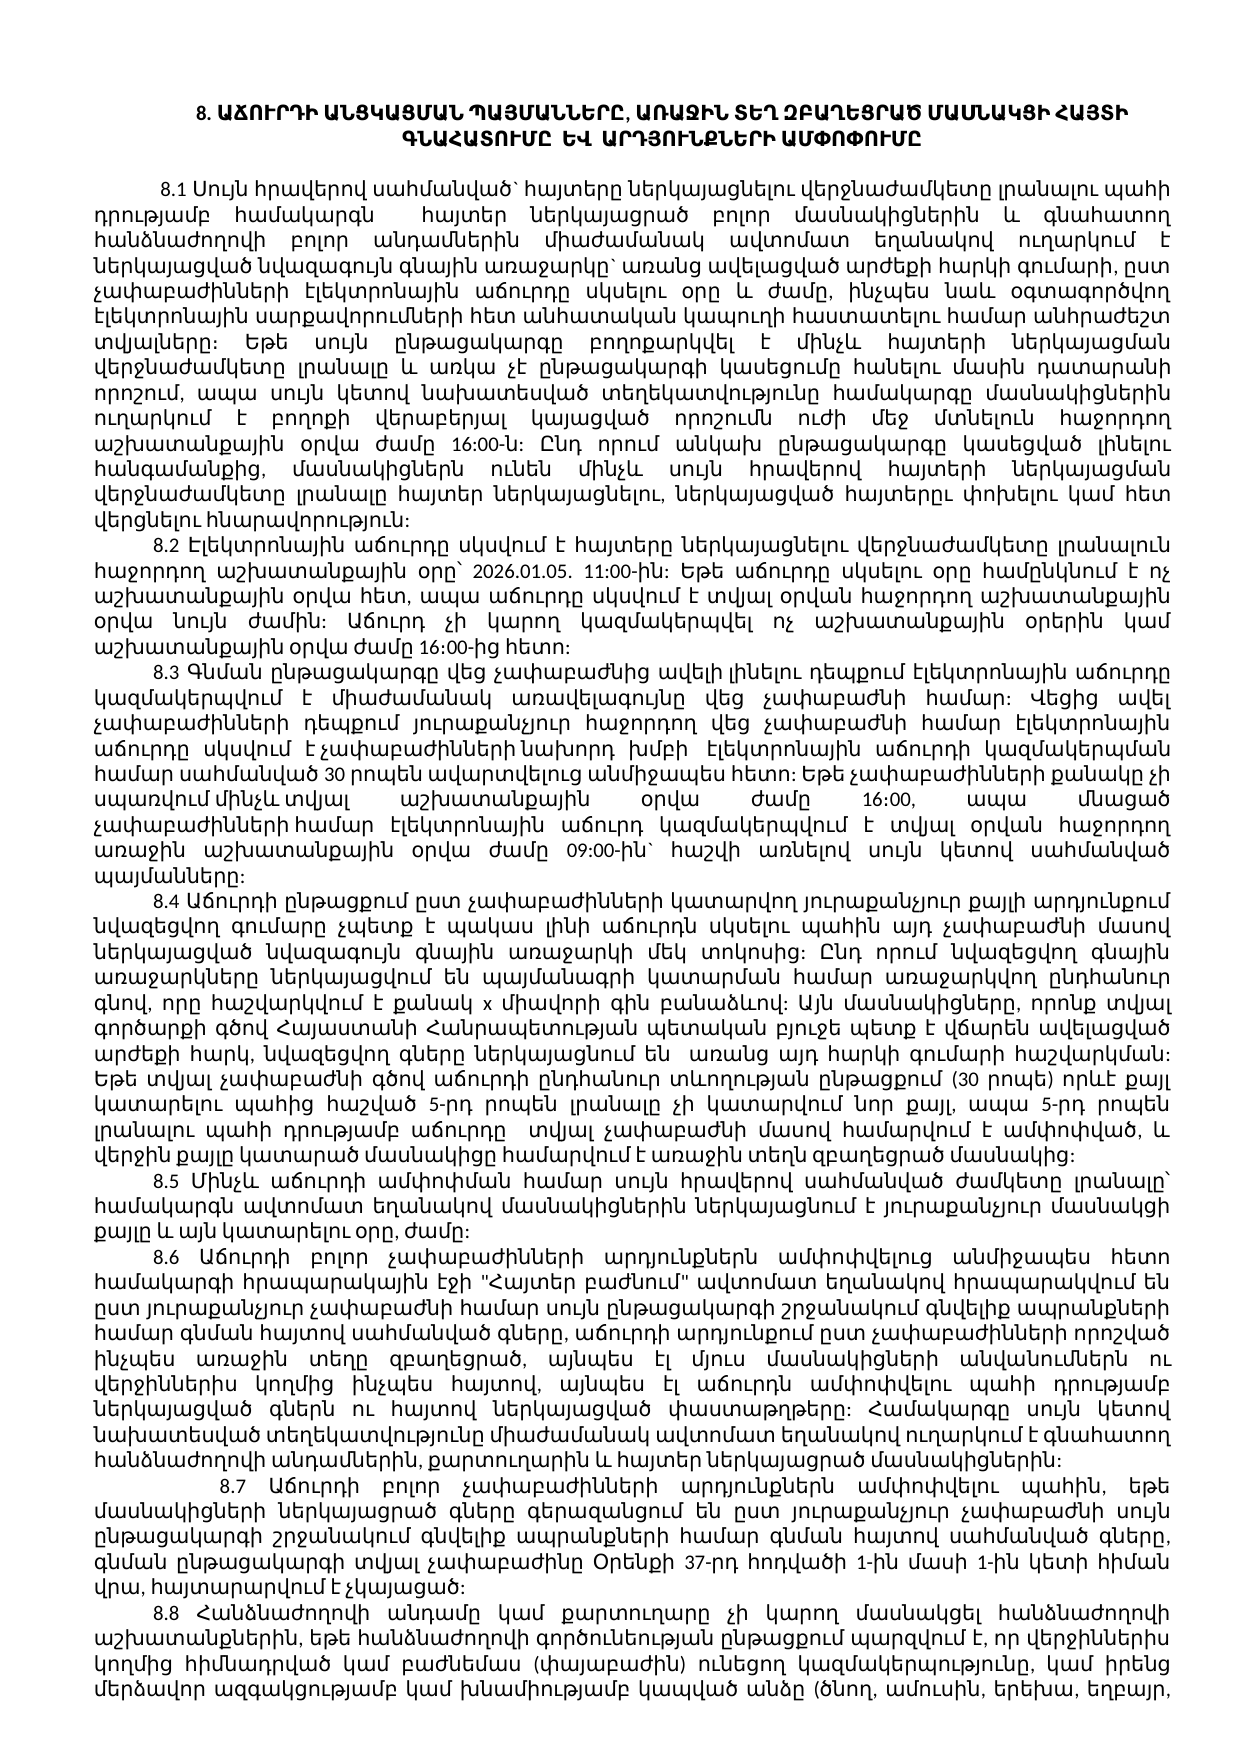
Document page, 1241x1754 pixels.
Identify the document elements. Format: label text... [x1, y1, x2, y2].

text 8.7 Աճուրդի բոլոր չափաբաժինների արդյունքներն ամփոփվելու պահին, եթե մասնակիցների ներկայացրած գները գերազանցում են ըստ յուրաքանչյուր չափաբաժնի սույն ընթացակարգի շրջանակում գնվելիք ապրանքների համար գնման հայտով սահմանված գները, գնման ընթացակարգի տվյալ չափաբաժինը Օրենքի 37-րդ հոդվածի 1-ին մասի 1-ին կետի հիման վրա, հայտարարվում է չկայացած: [94, 1473, 1171, 1600]
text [94, 1600, 1171, 1702]
text 8.6 Աճուրդի բոլոր չափաբաժինների արդյունքներն ամփոփվելուց անմիջապես հետո համակարգի հրապարակային էջի "Հայտեր բաժնում" ավտոմատ եղանակով հրապարակվում են ըստ յուրաքանչյուր չափաբաժնի համար սույն ընթացակարգի շրջանակում գնվելիք ապրանքների համար գնման հայտով սահմանված գները, աճուրդի արդյունքում ըստ չափաբաժինների որոշված ինչպես առաջին տեղը զբաղեցրած, այնպես էլ մյուս մասնակիցների անվանումներն ու վերջիններիս կողմից ինչպես հայտով, այնպես էլ աճուրդն ամփոփվելու պահի դրությամբ ներկայացված գներն ու հայտով ներկայացված փաստաթղթերը: Համակարգը սույն կետով նախատեսված տեղեկատվությունը միաժամանակ ավտոմատ եղանակով ուղարկում է գնահատող հանձնաժողովի անդամներին, քարտուղարին և հայտեր ներկայացրած մասնակիցներին: [94, 1244, 1171, 1473]
text 8.4 Աճուրդի ընթացքում ըստ չափաբաժինների կատարվող յուրաքանչյուր քայլի արդյունքում նվազեցվող գումարը չպետք է պակաս լինի աճուրդն սկսելու պահին այդ չափաբաժնի մասով ներկայացված նվազագույն գնային առաջարկի մեկ տոկոսից: Ընդ որում նվազեցվող գնային առաջարկները ներկայացվում են պայմանագրի կատարման համար առաջարկվող ընդհանուր գնով, որը հաշվարկվում է քանակ x միավորի գին բանաձևով: Այն մասնակիցները, որոնք տվյալ գործարքի գծով Հայաստանի Հանրապետության պետական բյուջե պետք է վճարեն ավելացված արժեքի հարկ, նվազեցվող գները ներկայացնում են առանց այդ հարկի գումարի հաշվարկման: Եթե տվյալ չափաբաժնի գծով աճուրդի ընդհանուր տևողության ընթացքում (30 րոպե) որևէ քայլ կատարելու պահից հաշված 5-րդ րոպեն լրանալը չի կատարվում նոր քայլ, ապա 5-րդ րոպեն լրանալու պահի դրությամբ աճուրդը տվյալ չափաբաժնի մասով համարվում է ամփոփված, և վերջին քայլը կատարած մասնակիցը համարվում է առաջին տեղն զբաղեցրած մասնակից: [94, 888, 1171, 1168]
text 8.3 Գնման ընթացակարգը վեց չափաբաժնից ավելի լինելու դեպքում էլեկտրոնային աճուրդը կազմակերպվում է միաժամանակ առավելագույնը վեց չափաբաժնի համար: Վեցից ավել չափաբաժինների դեպքում յուրաքանչյուր հաջորդող վեց չափաբաժնի համար էլեկտրոնային աճուրդը սկսվում է չափաբաժինների նախորդ խմբի էլեկտրոնային աճուրդի կազմակերպման համար սահմանված 30 րոպեն ավարտվելուց անմիջապես հետո: Եթե չափաբաժինների քանակը չի սպառվում մինչև տվյալ աշխատանքային օրվա ժամը 16։00, ապա մնացած չափաբաժինների համար էլեկտրոնային աճուրդ կազմակերպվում է տվյալ օրվան հաջորդող առաջին աշխատանքային օրվա ժամը 09:00-ին` հաշվի առնելով սույն կետով սահմանված պայմանները: [94, 659, 1171, 888]
text ԳՆԱՀԱՏՈՒՄԸ ԵՎ ԱՐԴՅՈՒՆՔՆԵՐԻ ԱՄՓՈՓՈՒՄԸ [94, 126, 1171, 151]
text 8.1 Սույն հրավերով սահմանված` հայտերը ներկայացնելու վերջնաժամկետը լրանալու պահի դրությամբ համակարգն հայտեր ներկայացրած բոլոր մասնակիցներին և գնահատող հանձնաժողովի բոլոր անդամներին միաժամանակ ավտոմատ եղանակով ուղարկում է ներկայացված նվազագույն գնային առաջարկը` առանց ավելացված արժեքի հարկի գումարի, ըստ չափաբաժինների էլեկտրոնային աճուրդը սկսելու օրը և ժամը, ինչպես նաև օգտագործվող էլեկտրոնային սարքավորումների հետ անհատական կապուղի հաստատելու համար անհրաժեշտ տվյալները։ Եթե սույն ընթացակարգը բողոքարկվել է մինչև հայտերի ներկայացման վերջնաժամկետը լրանալը և առկա չէ ընթացակարգի կասեցումը հանելու մասին դատարանի որոշում, ապա սույն կետով նախատեսված տեղեկատվությունը համակարգը մասնակիցներին ուղարկում է բողոքի վերաբերյալ կայացված որոշումն ուժի մեջ մտնելուն հաջորդող աշխատանքային օրվա ժամը 16:00-ն: Ընդ որում անկախ ընթացակարգը կասեցված լինելու հանգամանքից, մասնակիցներն ունեն մինչև սույն հրավերով հայտերի ներկայացման վերջնաժամկետը լրանալը հայտեր ներկայացնելու, ներկայացված հայտերըւ փոխելու կամ հետ վերցնելու հնարավորություն: [94, 177, 1171, 532]
text 8.2 Էլեկտրոնային աճուրդը սկսվում է հայտերը ներկայացնելու վերջնաժամկետը լրանալուն հաջորդող աշխատանքային օրը՝ 2026.01.05. 11:00 -ին: Եթե աճուրդը սկսելու օրը համընկնում է ոչ աշխատանքային օրվա հետ, ապա աճուրդը սկսվում է տվյալ օրվան հաջորդող աշխատանքային օրվա նույն ժամին: Աճուրդ չի կարող կազմակերպվել ոչ աշխատանքային օրերին կամ աշխատանքային օրվա ժամը 16։00-ից հետո: [94, 532, 1171, 659]
text 8. ԱՃՈՒՐԴԻ ԱՆՑԿԱՑՄԱՆ ՊԱՅՄԱՆՆԵՐԸ, ԱՌԱՋԻՆ ՏԵՂ ԶԲԱՂԵՑՐԱԾ ՄԱՍՆԱԿՑԻ ՀԱՅՏԻ [94, 100, 1171, 126]
text 8.5 Մինչև աճուրդի ամփոփման համար սույն հրավերով սահմանված ժամկետը լրանալը՝ համակարգն ավտոմատ եղանակով մասնակիցներին ներկայացնում է յուրաքանչյուր մասնակցի քայլը և այն կատարելու օրը, ժամը: [94, 1168, 1171, 1244]
